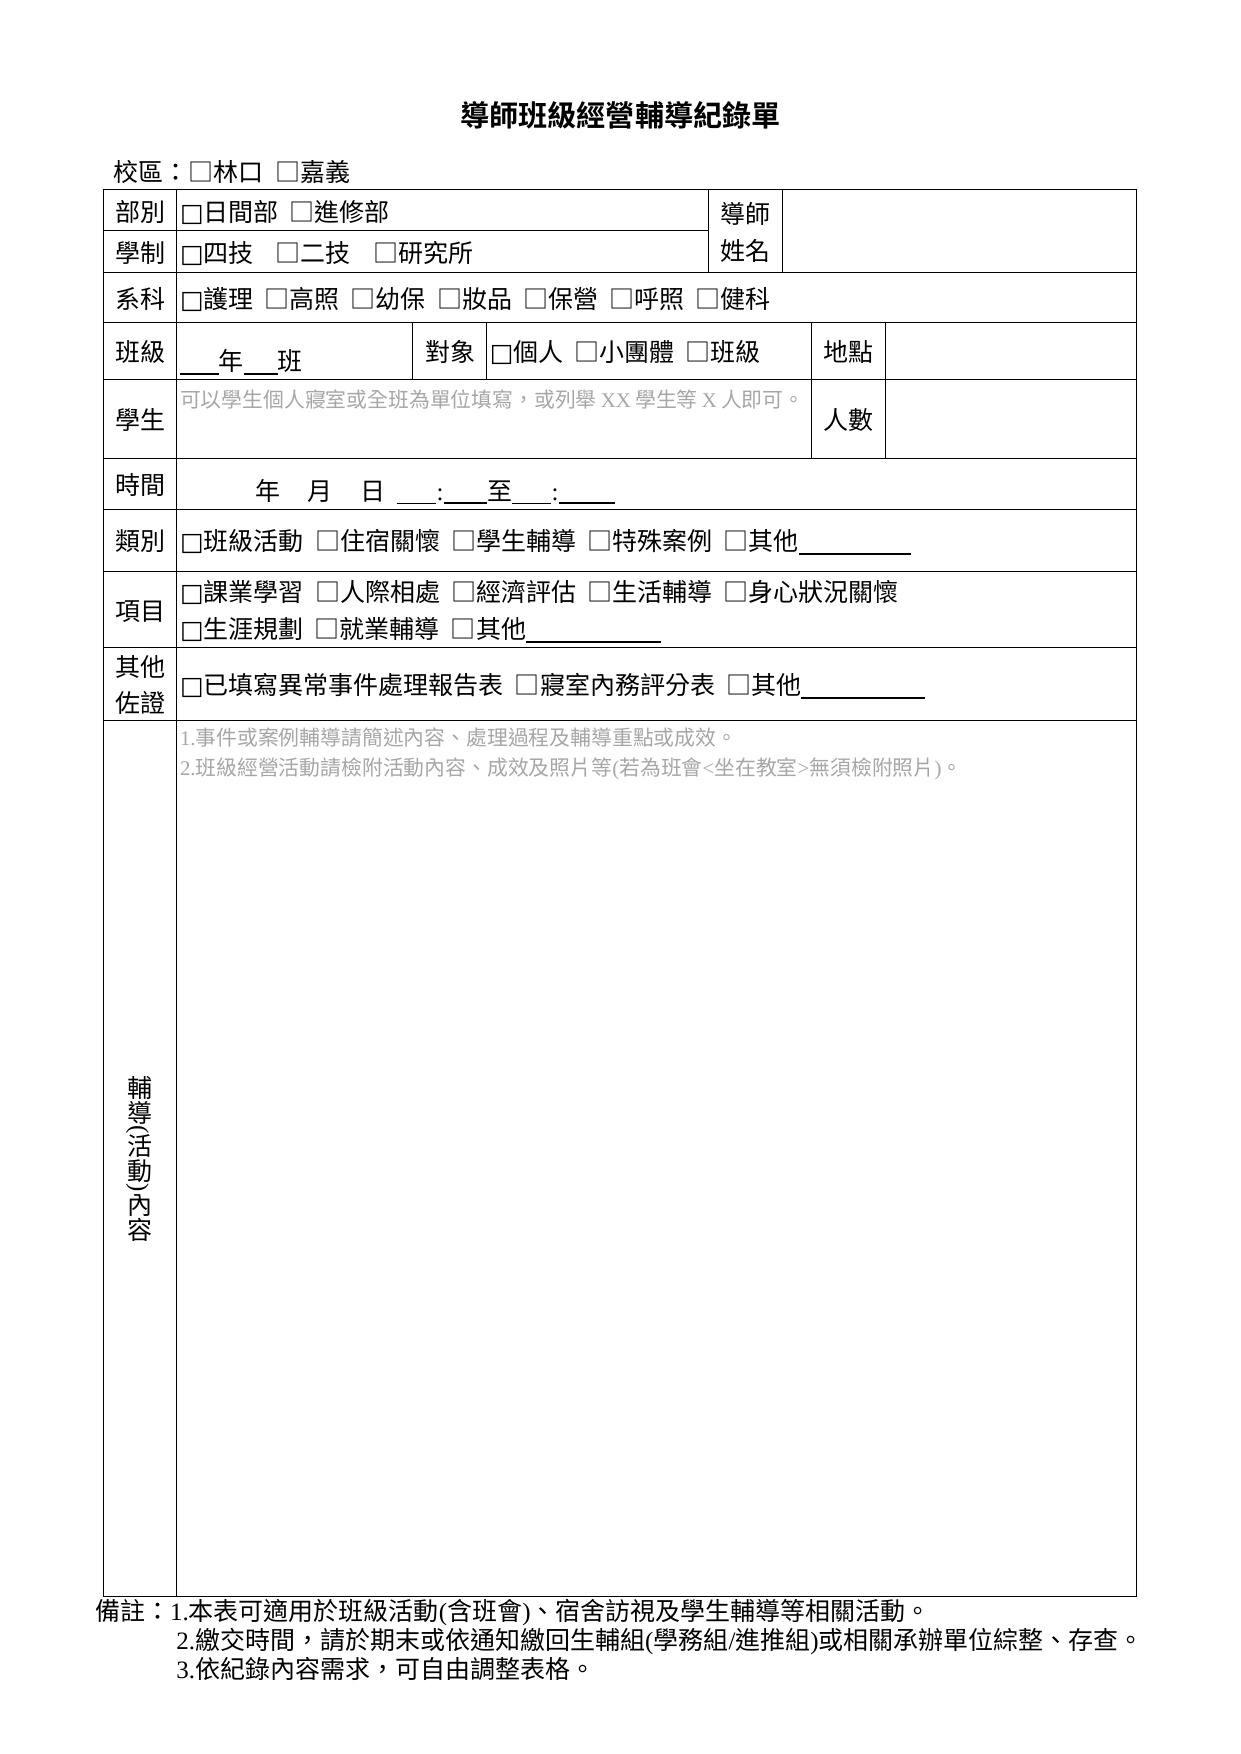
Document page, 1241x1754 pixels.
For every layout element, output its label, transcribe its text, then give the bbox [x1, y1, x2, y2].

table_header [783, 190, 1136, 272]
text 3.依紀錄內容需求，可自由調整表格。 [176, 1655, 1152, 1684]
table_cell 人數 [812, 380, 885, 458]
table_cell □已填寫異常事件處理報告表 □寢室內務評分表 □其他 [177, 648, 1136, 720]
table_cell 年 班 [177, 323, 412, 379]
table_cell 時間 [104, 459, 176, 508]
text 校區：□林口 □嘉義 [89, 152, 1152, 189]
table_cell 系科 [104, 273, 176, 322]
table_cell □個人 □小團體 □班級 [487, 323, 811, 379]
table_cell 其他佐證 [104, 648, 176, 720]
text 2.繳交時間，請於期末或依通知繳回生輔組(學務組/進推組)或相關承辦單位綜整、存查。 [176, 1626, 1152, 1655]
table_header 部別 [104, 190, 176, 230]
table_cell 學制 [104, 231, 176, 272]
table_cell [886, 380, 1136, 458]
table_cell 可以學生個人寢室或全班為單位填寫，或列舉XX學生等X人即可。 [177, 380, 811, 458]
table_cell 對象 [413, 323, 486, 379]
table_cell □四技 □二技 □研究所 [177, 231, 708, 272]
table_cell 類別 [104, 510, 176, 571]
table_header 導師姓名 [709, 190, 782, 272]
text 導師班級經營輔導紀錄單 [89, 77, 1152, 152]
table_cell 學生 [104, 380, 176, 458]
table_cell □班級活動 □住宿關懷 □學生輔導 □特殊案例 □其他 [177, 510, 1136, 571]
table_cell 項目 [104, 572, 176, 647]
table_cell [886, 323, 1136, 379]
table_cell □課業學習 □人際相處 □經濟評估 □生活輔導 □身心狀況關懷 □生涯規劃 □就業輔導 □其他 [177, 572, 1136, 647]
table_cell 地點 [812, 323, 885, 379]
table_header □日間部 □進修部 [177, 190, 708, 230]
table_cell 年 月 日 : 至 : [177, 459, 1136, 508]
text 備註：1.本表可適用於班級活動(含班會)、宿舍訪視及學生輔導等相關活動。 [89, 1597, 1152, 1626]
table_cell 1.事件或案例輔導請簡述內容、處理過程及輔導重點或成效。 2.班級經營活動請檢附活動內容、成效及照片等(若為班會<坐在教室>無須檢附照片)。 [177, 721, 1136, 1596]
table_cell 班級 [104, 323, 176, 379]
table_cell 輔導(活動)內容 [104, 721, 176, 1596]
table_cell □護理 □高照 □幼保 □妝品 □保營 □呼照 □健科 [177, 273, 1136, 322]
